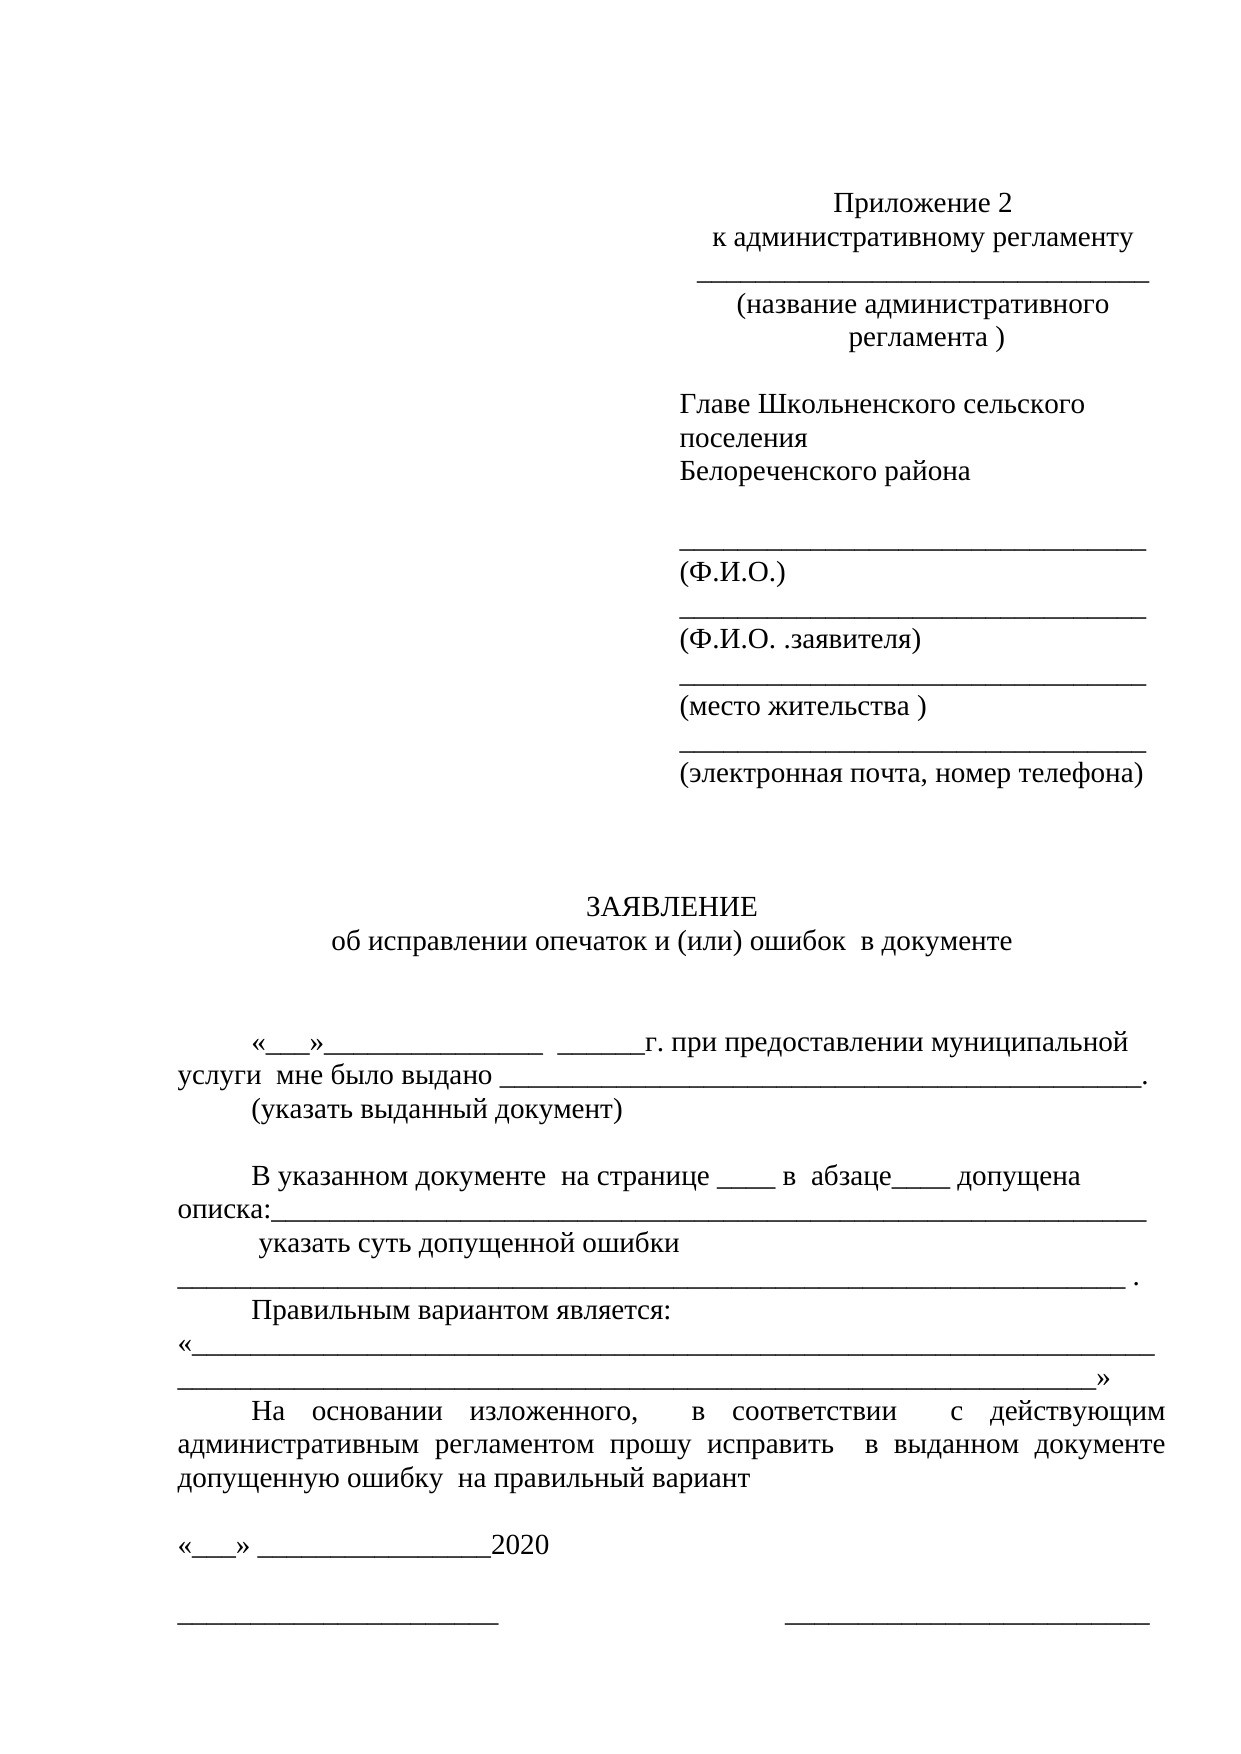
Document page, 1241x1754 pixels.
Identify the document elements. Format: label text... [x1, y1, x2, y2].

text Белореченского района [177, 453, 1167, 487]
text об исправлении опечаток и (или) ошибок в документе [177, 923, 1167, 957]
text «___» ________________2020 [177, 1527, 1167, 1560]
text поселения [177, 420, 1167, 453]
text Правильным вариантом является: «_________________________________________________________________________________________________________________________________» [177, 1292, 1167, 1393]
text Главе Школьненского сельского [177, 386, 1167, 420]
text указать суть допущенной ошибки _________________________________________________________________ . [177, 1225, 1167, 1292]
text ________________________________ [177, 655, 1167, 688]
text к административному регламенту [177, 219, 1167, 252]
text Приложение 2 [177, 185, 1167, 219]
text ЗАЯВЛЕНИЕ [177, 889, 1167, 923]
text ______________________ _________________________ [177, 1594, 1167, 1627]
text ________________________________ [177, 588, 1167, 621]
text На основании изложенного, в соответствии с действующим административным регламентом прошу исправить в выданном документе допущенную ошибку на правильный вариант [177, 1393, 1167, 1493]
text В указанном документе на странице ____ в абзаце____ допущена описка:____________________________________________________________ [177, 1158, 1167, 1225]
text (Ф.И.О. .заявителя) [177, 621, 1167, 655]
text (указать выданный документ) [177, 1091, 1167, 1124]
text ________________________________ [177, 521, 1167, 554]
text (электронная почта, номер телефона) [177, 755, 1167, 789]
text ________________________________ [177, 722, 1167, 755]
text «___»_______________ ______г. при предоставлении муниципальной услуги мне было выдано ____________________________________________. [177, 1024, 1167, 1091]
text (название административного [177, 286, 1167, 319]
text (Ф.И.О.) [177, 554, 1167, 588]
text _______________________________ [177, 252, 1167, 286]
text регламента ) [177, 319, 1167, 353]
text (место жительства ) [177, 688, 1167, 722]
